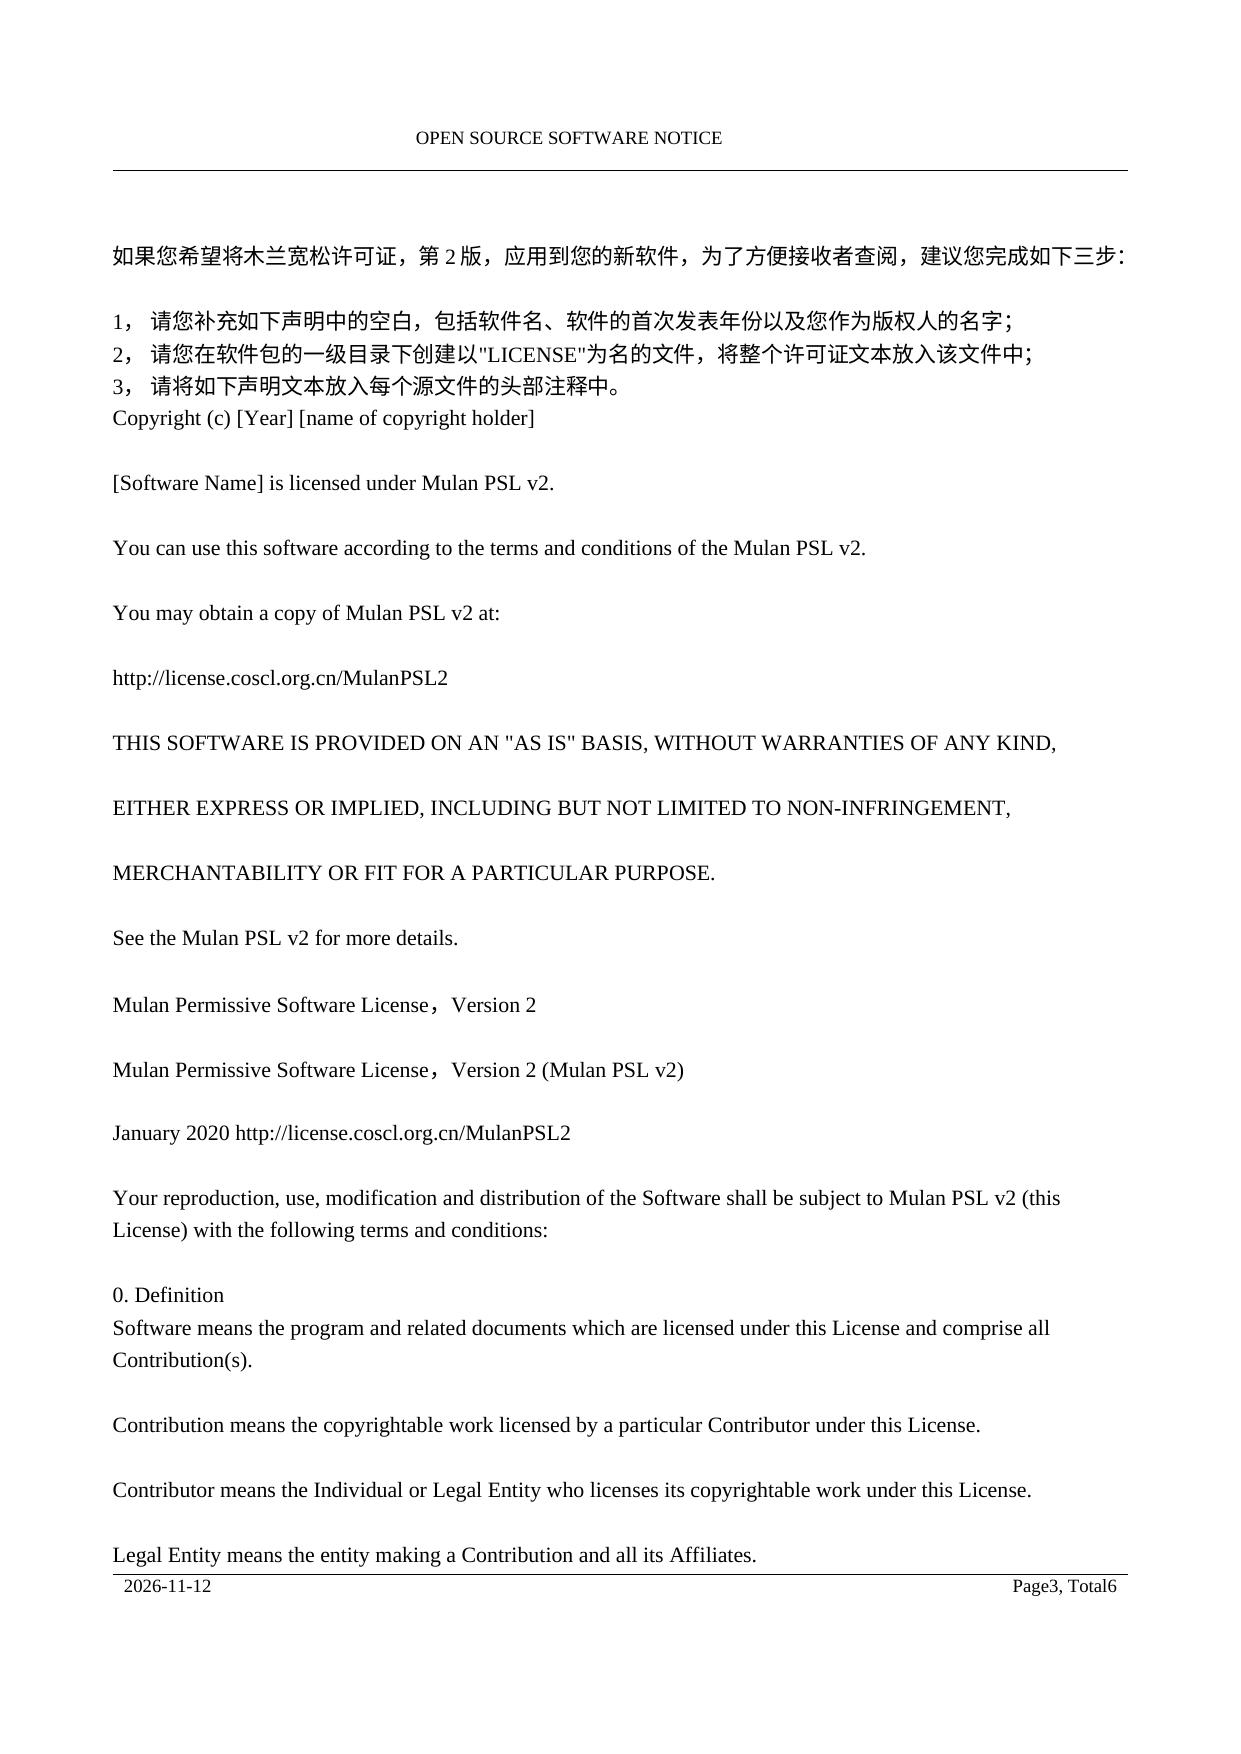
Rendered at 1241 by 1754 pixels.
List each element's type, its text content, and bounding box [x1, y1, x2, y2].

text Legal Entity means the entity making a Contribution and all its Affiliates. [112, 1539, 1128, 1571]
text 3， 请将如下声明文本放入每个源文件的头部注释中。 [112, 369, 1128, 401]
text 2， 请您在软件包的一级目录下创建以"LICENSE"为名的文件，将整个许可证文本放入该文件中； [112, 336, 1128, 369]
text MERCHANTABILITY OR FIT FOR A PARTICULAR PURPOSE. [112, 856, 1128, 889]
text Copyright (c) [Year] [name of copyright holder] [112, 401, 1128, 434]
text Contributor means the Individual or Legal Entity who licenses its copyrightable work under this License. [112, 1474, 1128, 1506]
text You can use this software according to the terms and conditions of the Mulan PSL v2. [112, 531, 1128, 564]
text Mulan Permissive Software License，Version 2 [112, 986, 1128, 1019]
text You may obtain a copy of Mulan PSL v2 at: [112, 596, 1128, 629]
text [Software Name] is licensed under Mulan PSL v2. [112, 466, 1128, 499]
text THIS SOFTWARE IS PROVIDED ON AN "AS IS" BASIS, WITHOUT WARRANTIES OF ANY KIND, [112, 726, 1128, 759]
text Contribution means the copyrightable work licensed by a particular Contributor under this License. [112, 1409, 1128, 1441]
text Your reproduction, use, modification and distribution of the Software shall be subject to Mulan PSL v2 (this License) with the following terms and conditions: [112, 1181, 1128, 1246]
text 0. Definition [112, 1279, 1128, 1311]
text See the Mulan PSL v2 for more details. [112, 921, 1128, 954]
text http://license.coscl.org.cn/MulanPSL2 [112, 661, 1128, 694]
text January 2020 http://license.coscl.org.cn/MulanPSL2 [112, 1116, 1128, 1149]
text 如果您希望将木兰宽松许可证，第2版，应用到您的新软件，为了方便接收者查阅，建议您完成如下三步： [112, 239, 1128, 271]
text Software means the program and related documents which are licensed under this License and comprise all Contribution(s). [112, 1311, 1128, 1376]
text EITHER EXPRESS OR IMPLIED, INCLUDING BUT NOT LIMITED TO NON-INFRINGEMENT, [112, 791, 1128, 824]
text Mulan Permissive Software License，Version 2 (Mulan PSL v2) [112, 1051, 1128, 1084]
text 1， 请您补充如下声明中的空白，包括软件名、软件的首次发表年份以及您作为版权人的名字； [112, 304, 1128, 336]
